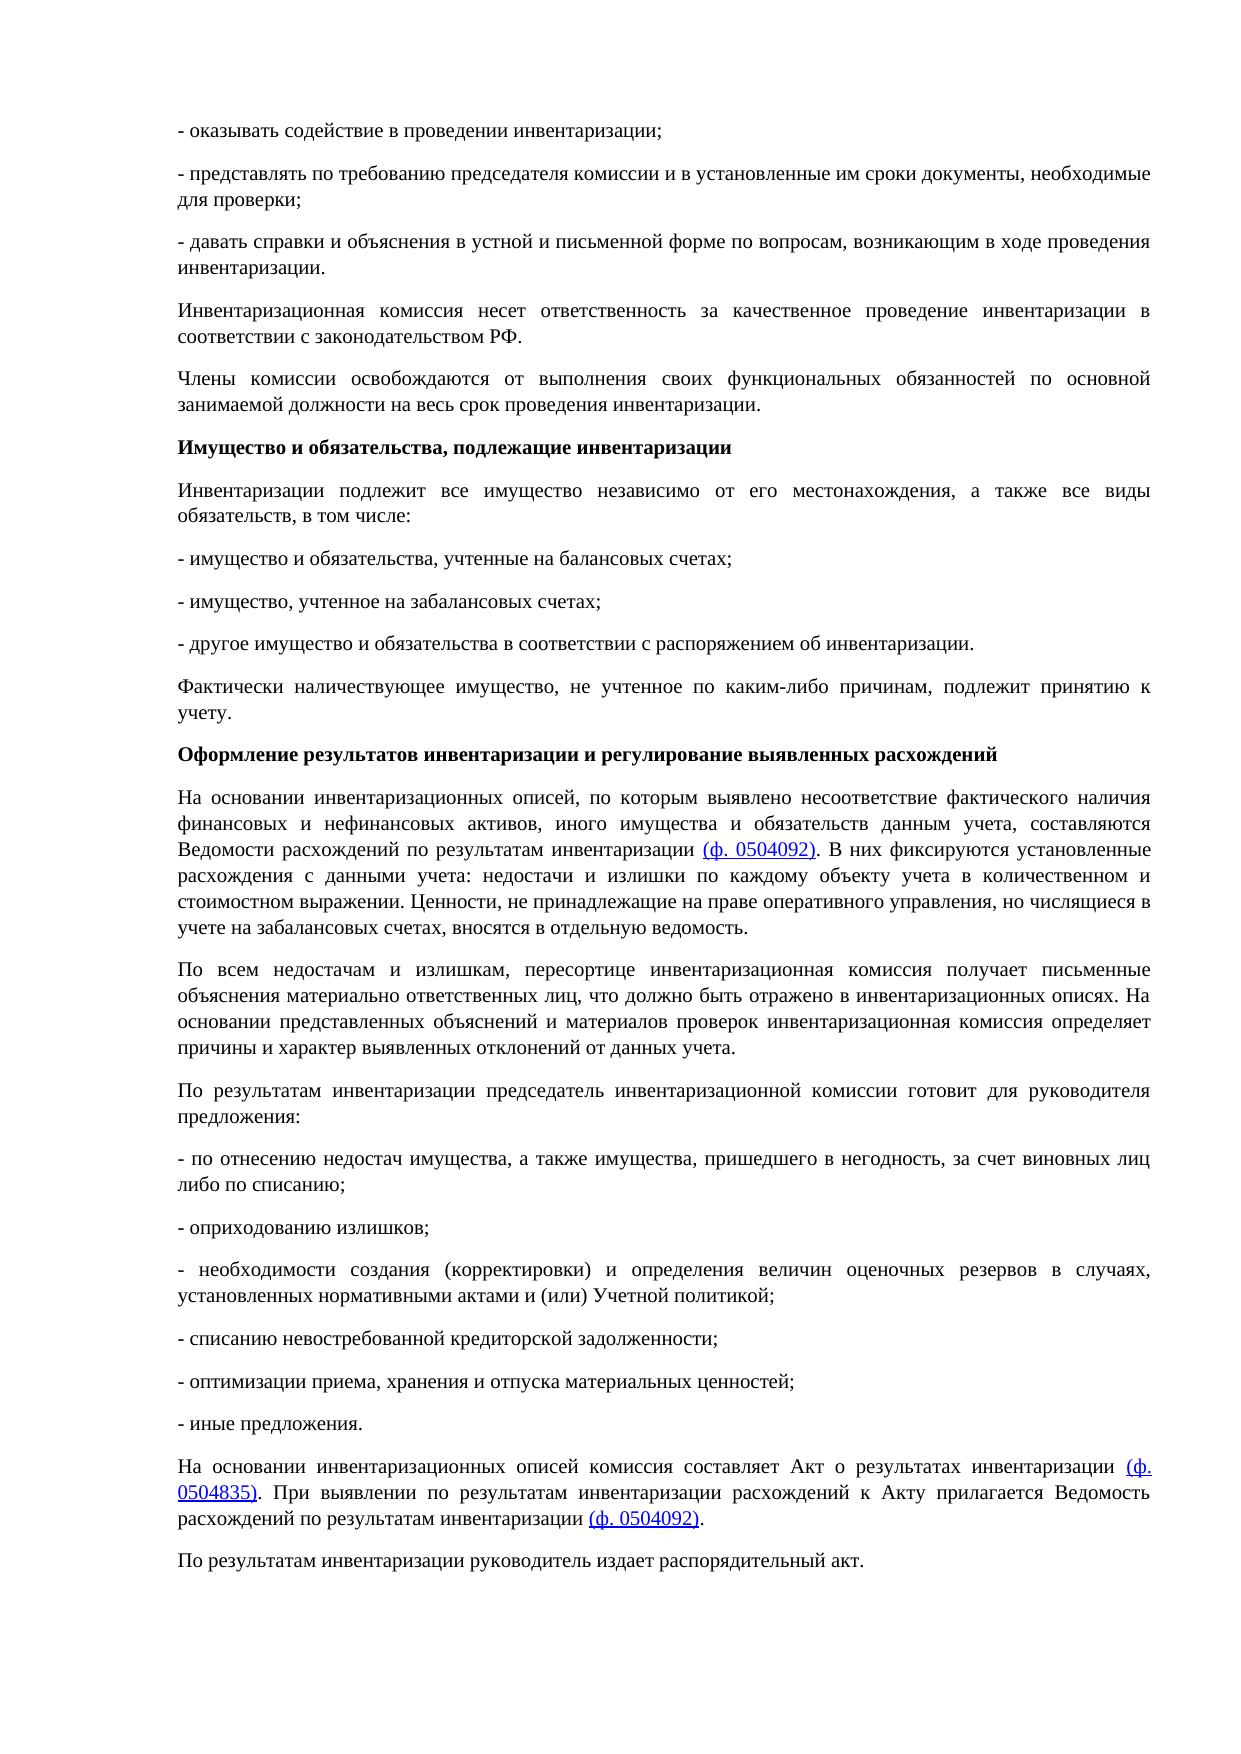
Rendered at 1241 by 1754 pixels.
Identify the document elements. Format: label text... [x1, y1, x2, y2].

text - другое имущество и обязательства в соответствии с распоряжением об инвентаризации. [177, 631, 1152, 655]
text - списанию невостребованной кредиторской задолженности; [177, 1326, 1152, 1350]
text Фактически наличествующее имущество, не учтенное по каким-либо причинам, подлежит принятию к учету. [177, 674, 1152, 724]
text - по отнесению недостач имущества, а также имущества, пришедшего в негодность, за счет виновных лиц либо по списанию; [177, 1146, 1152, 1196]
text По результатам инвентаризации руководитель издает распорядительный акт. [177, 1548, 1152, 1572]
text Члены комиссии освобождаются от выполнения своих функциональных обязанностей по основной занимаемой должности на весь срок проведения инвентаризации. [177, 366, 1152, 416]
text - оптимизации приема, хранения и отпуска материальных ценностей; [177, 1368, 1152, 1393]
text Инвентаризационная комиссия несет ответственность за качественное проведение инвентаризации в соответствии с законодательством РФ. [177, 298, 1152, 348]
text По всем недостачам и излишкам, пересортице инвентаризационная комиссия получает письменные объяснения материально ответственных лиц, что должно быть отражено в инвентаризационных описях. На основании представленных объяснений и материалов проверок инвентаризационная комиссия определяет причины и характер выявленных отклонений от данных учета. [177, 957, 1152, 1059]
text Оформление результатов инвентаризации и регулирование выявленных расхождений [177, 742, 1152, 766]
text На основании инвентаризационных описей комиссия составляет Акт о результатах инвентаризации (ф. 0504835). При выявлении по результатам инвентаризации расхождений к Акту прилагается Ведомость расхождений по результатам инвентаризации (ф. 0504092). [177, 1454, 1152, 1530]
text - имущество и обязательства, учтенные на балансовых счетах; [177, 546, 1152, 570]
text - необходимости создания (корректировки) и определения величин оценочных резервов в случаях, установленных нормативными актами и (или) Учетной политикой; [177, 1257, 1152, 1307]
text Инвентаризации подлежит все имущество независимо от его местонахождения, а также все виды обязательств, в том числе: [177, 477, 1152, 527]
text - давать справки и объяснения в устной и письменной форме по вопросам, возникающим в ходе проведения инвентаризации. [177, 229, 1152, 279]
text - оказывать содействие в проведении инвентаризации; [177, 118, 1152, 142]
text - имущество, учтенное на забалансовых счетах; [177, 589, 1152, 613]
text - представлять по требованию председателя комиссии и в установленные им сроки документы, необходимые для проверки; [177, 161, 1152, 211]
text На основании инвентаризационных описей, по которым выявлено несоответствие фактического наличия финансовых и нефинансовых активов, иного имущества и обязательств данным учета, составляются Ведомости расхождений по результатам инвентаризации (ф. 0504092). В них фиксируются установленные расхождения с данными учета: недостачи и излишки по каждому объекту учета в количественном и стоимостном выражении. Ценности, не принадлежащие на праве оперативного управления, но числящиеся в учете на забалансовых счетах, вносятся в отдельную ведомость. [177, 785, 1152, 939]
text Имущество и обязательства, подлежащие инвентаризации [177, 435, 1152, 459]
text По результатам инвентаризации председатель инвентаризационной комиссии готовит для руководителя предложения: [177, 1078, 1152, 1128]
text - иные предложения. [177, 1411, 1152, 1435]
text - оприходованию излишков; [177, 1215, 1152, 1239]
